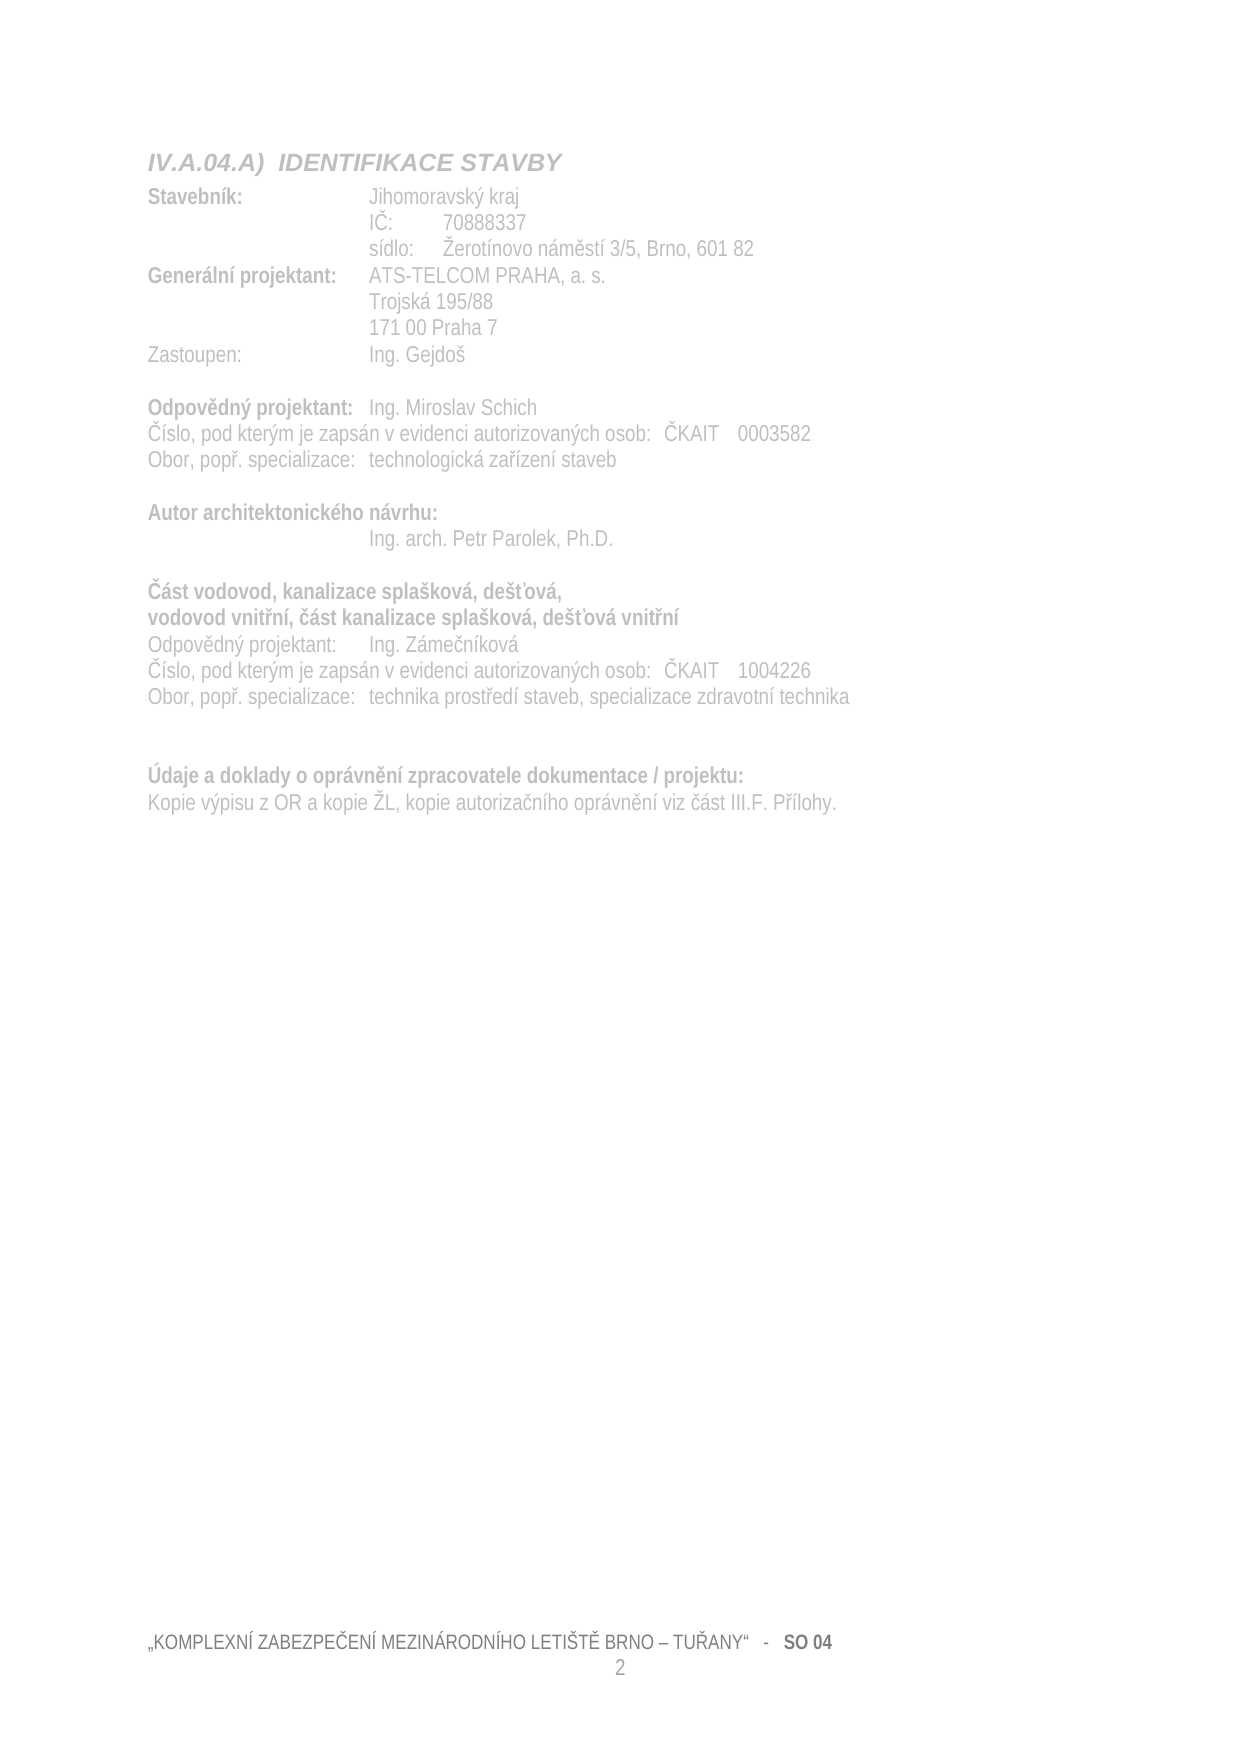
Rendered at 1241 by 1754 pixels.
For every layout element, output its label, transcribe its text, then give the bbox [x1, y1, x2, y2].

text 171 00 Praha 7 [148, 314, 1093, 341]
text Autor architektonického návrhu: [148, 499, 1093, 525]
text Zastoupen: Ing. Gejdoš [148, 341, 1093, 367]
text Údaje a doklady o oprávnění zpracovatele dokumentace / projektu: [148, 762, 1093, 789]
text Odpovědný projektant: Ing. Zámečníková [148, 631, 1093, 657]
text Číslo, pod kterým je zapsán v evidenci autorizovaných osob: ČKAIT 1004226 [148, 657, 1093, 683]
text Část vodovod, kanalizace splašková, dešťová, [148, 578, 1093, 604]
text Generální projektant: ATS-TELCOM PRAHA, a. s. [148, 262, 1093, 288]
text Trojská 195/88 [148, 288, 1093, 314]
text Odpovědný projektant: Ing. Miroslav Schich [148, 393, 1093, 420]
text Obor, popř. specializace: technologická zařízení staveb [148, 446, 1093, 472]
text Stavebník: Jihomoravský kraj [148, 183, 1093, 209]
text Kopie výpisu z OR a kopie ŽL, kopie autorizačního oprávnění viz část III.F. Přílohy. [148, 789, 1093, 815]
text sídlo: Žerotínovo náměstí 3/5, Brno, 601 82 [148, 235, 1093, 262]
subtitle IV.A.04.a) Identifikace stavby [148, 148, 1093, 176]
text Ing. arch. Petr Parolek, Ph.D. [148, 525, 1093, 552]
text Číslo, pod kterým je zapsán v evidenci autorizovaných osob: ČKAIT 0003582 [148, 420, 1093, 446]
text Obor, popř. specializace: technika prostředí staveb, specializace zdravotní technika [148, 683, 1093, 710]
text IČ: 70888337 [148, 209, 1093, 235]
text vodovod vnitřní, část kanalizace splašková, dešťová vnitřní [148, 604, 1093, 631]
